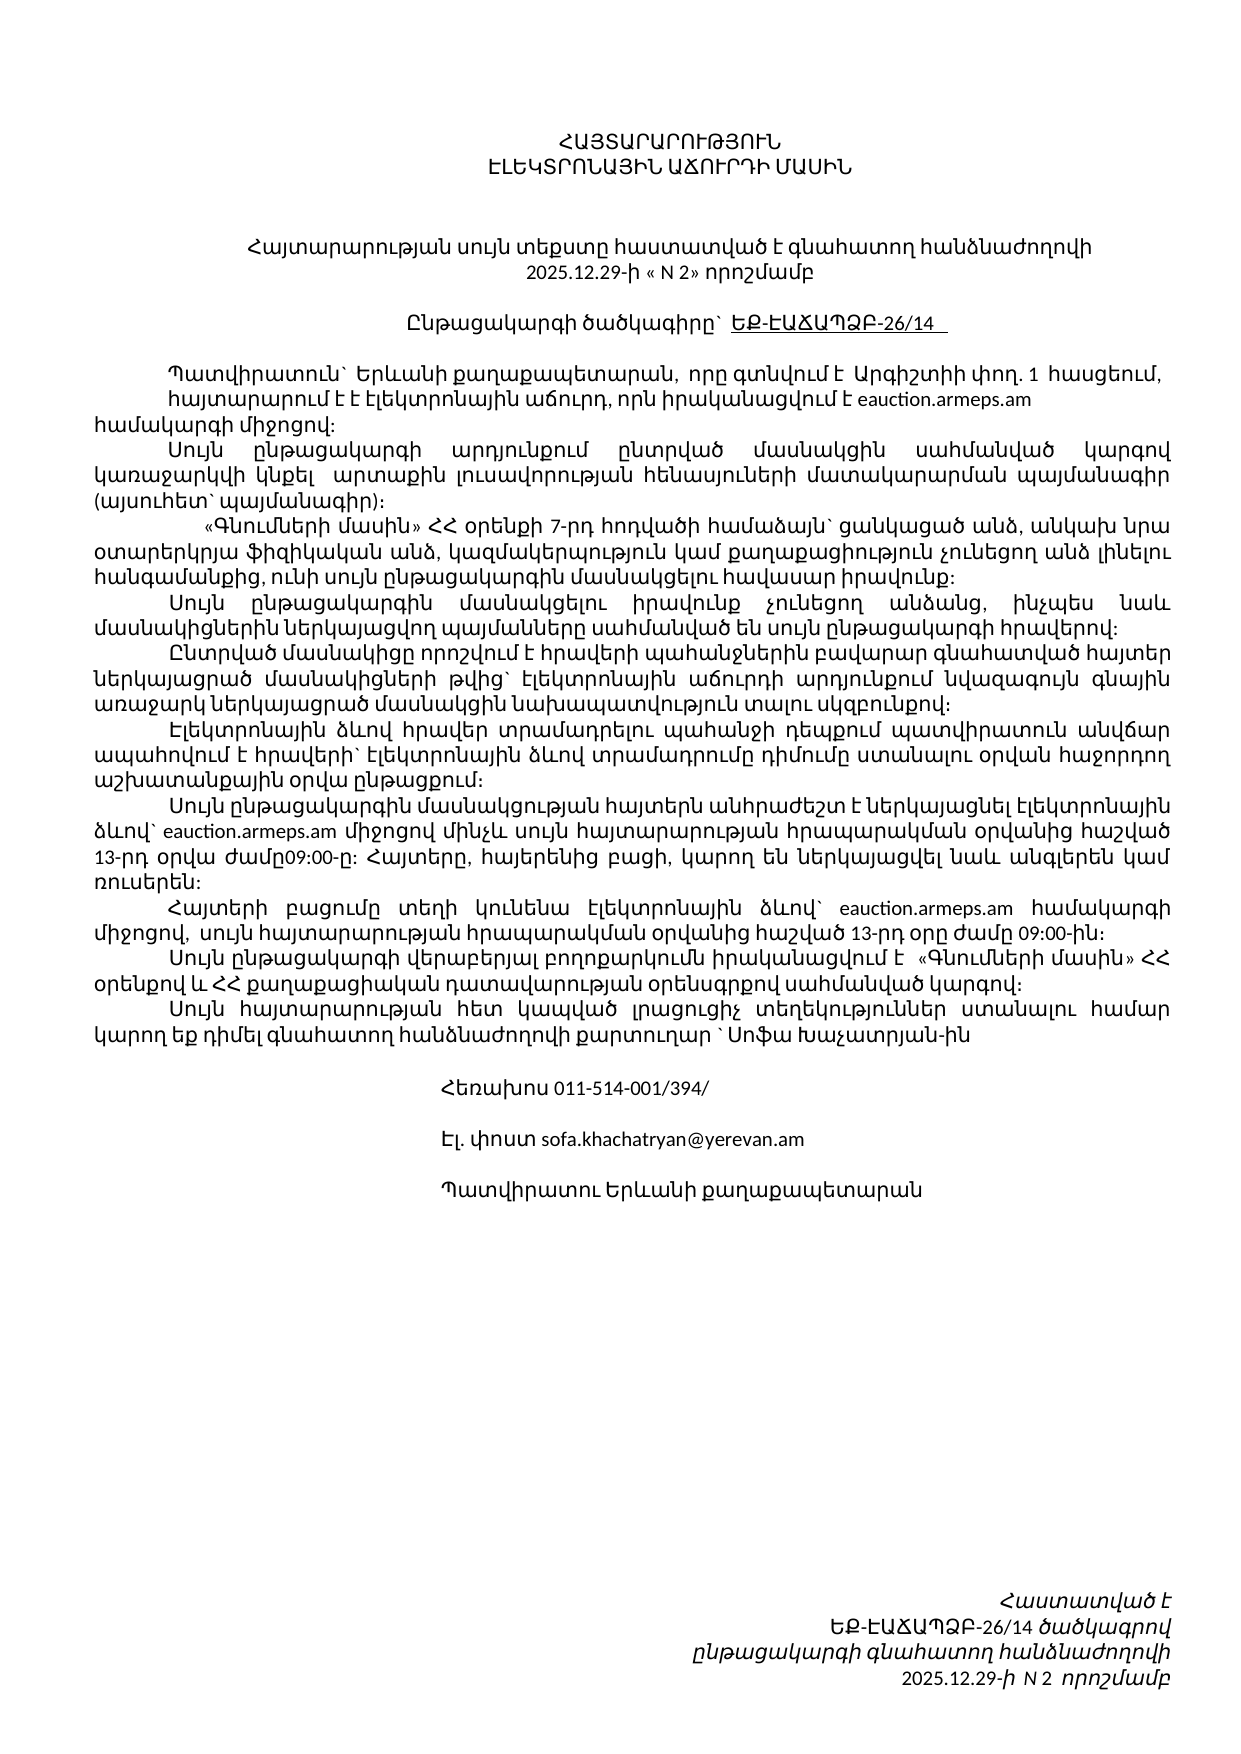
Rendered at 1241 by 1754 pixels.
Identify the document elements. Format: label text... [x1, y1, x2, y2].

text Սույն ընթացակարգի վերաբերյալ բողոքարկումն իրականացվում է «Գնումների մասին» ՀՀ օրենքով և ՀՀ քաղաքացիական դատավարության օրենսգրքով սահմանված կարգով։ [94, 946, 1171, 996]
text Սույն ընթացակարգին մասնակցելու իրավունք չունեցող անձանց, ինչպես նաև մասնակիցներին ներկայացվող պայմանները սահմանված են սույն ընթացակարգի հրավերով: [94, 590, 1171, 641]
text Էլ. փոստ sofa.khachatryan@yerevan.am [94, 1126, 1171, 1152]
text Ընթացակարգի ծածկագիրը` ԵՔ-ԷԱՃԱՊՁԲ-26/14 [94, 310, 1171, 336]
text Պատվիրատու Երևանի քաղաքապետարան [94, 1177, 1171, 1203]
text ընթացակարգի գնահատող հանձնաժողովի [94, 1639, 1171, 1665]
text հայտարարում է է էլեկտրոնային աճուրդ, որն իրականացվում է eauction.armeps.am համակարգի միջոցով: [94, 386, 1171, 437]
text 2025.12.29 -ի « N 2» որոշմամբ [94, 259, 1171, 285]
text Հայտարարության սույն տեքստը հաստատված է գնահատող հանձնաժողովի [94, 234, 1171, 259]
text ՀԱՅՏԱՐԱՐՈՒԹՅՈՒՆ [94, 129, 1171, 154]
text Սույն ընթացակարգի արդյունքում ընտրված մասնակցին սահմանված կարգով կառաջարկվի կնքել արտաքին լուսավորության հենասյուների մատակարարման պայմանագիր (այսուհետ` պայմանագիր)։ [94, 437, 1171, 513]
text Սույն ընթացակարգին մասնակցության հայտերն անհրաժեշտ է ներկայացնել էլեկտրոնային ձևով` eauction.armeps.am միջոցով մինչև սույն հայտարարության հրապարակման օրվանից հաշված 13-րդ օրվա ժամը09:00-ը: Հայտերը, հայերենից բացի, կարող են ներկայացվել նաև անգլերեն կամ ռուսերեն: [94, 793, 1171, 895]
text ԵՔ-ԷԱՃԱՊՁԲ-26/14 ծածկագրով [94, 1614, 1171, 1639]
text «Գնումների մասին» ՀՀ օրենքի 7-րդ հոդվածի համաձայն` ցանկացած անձ, անկախ նրա օտարերկրյա ֆիզիկական անձ, կազմակերպություն կամ քաղաքացիություն չունեցող անձ լինելու հանգամանքից, ունի սույն ընթացակարգին մասնակցելու հավասար իրավունք: [94, 513, 1171, 590]
text Հայտերի բացումը տեղի կունենա էլեկտրոնային ձևով` eauction.armeps.am համակարգի միջոցով, սույն հայտարարության հրապարակման օրվանից հաշված 13-րդ օրը ժամը 09:00-ին։ [94, 895, 1171, 946]
text Սույն հայտարարության հետ կապված լրացուցիչ տեղեկություններ ստանալու համար կարող եք դիմել գնահատող հանձնաժողովի քարտուղար ` Սոֆա Խաչատրյան-ին [94, 996, 1171, 1047]
text Հեռախոս 011-514-001/394/ [94, 1076, 1171, 1101]
text 2025.12.29 -ի N 2 որոշմամբ [94, 1665, 1171, 1690]
text ԷԼԵԿՏՐՈՆԱՅԻՆ ԱՃՈՒՐԴԻ ՄԱՍԻՆ [94, 154, 1171, 180]
text Պատվիրատուն` Երևանի քաղաքապետարան, որը գտնվում է Արգիշտիի փող. 1 հասցեում, [94, 361, 1171, 386]
text Էլեկտրոնային ձևով հրավեր տրամադրելու պահանջի դեպքում պատվիրատուն անվճար ապահովում է հրավերի` էլեկտրոնային ձևով տրամադրումը դիմումը ստանալու օրվան հաջորդող աշխատանքային օրվա ընթացքում։ [94, 717, 1171, 793]
text Ընտրված մասնակիցը որոշվում է հրավերի պահանջներին բավարար գնահատված հայտեր ներկայացրած մասնակիցների թվից` էլեկտրոնային աճուրդի արդյունքում նվազագույն գնային առաջարկ ներկայացրած մասնակցին նախապատվություն տալու սկզբունքով։ [94, 641, 1171, 717]
text Հաստատված է [94, 1589, 1171, 1614]
